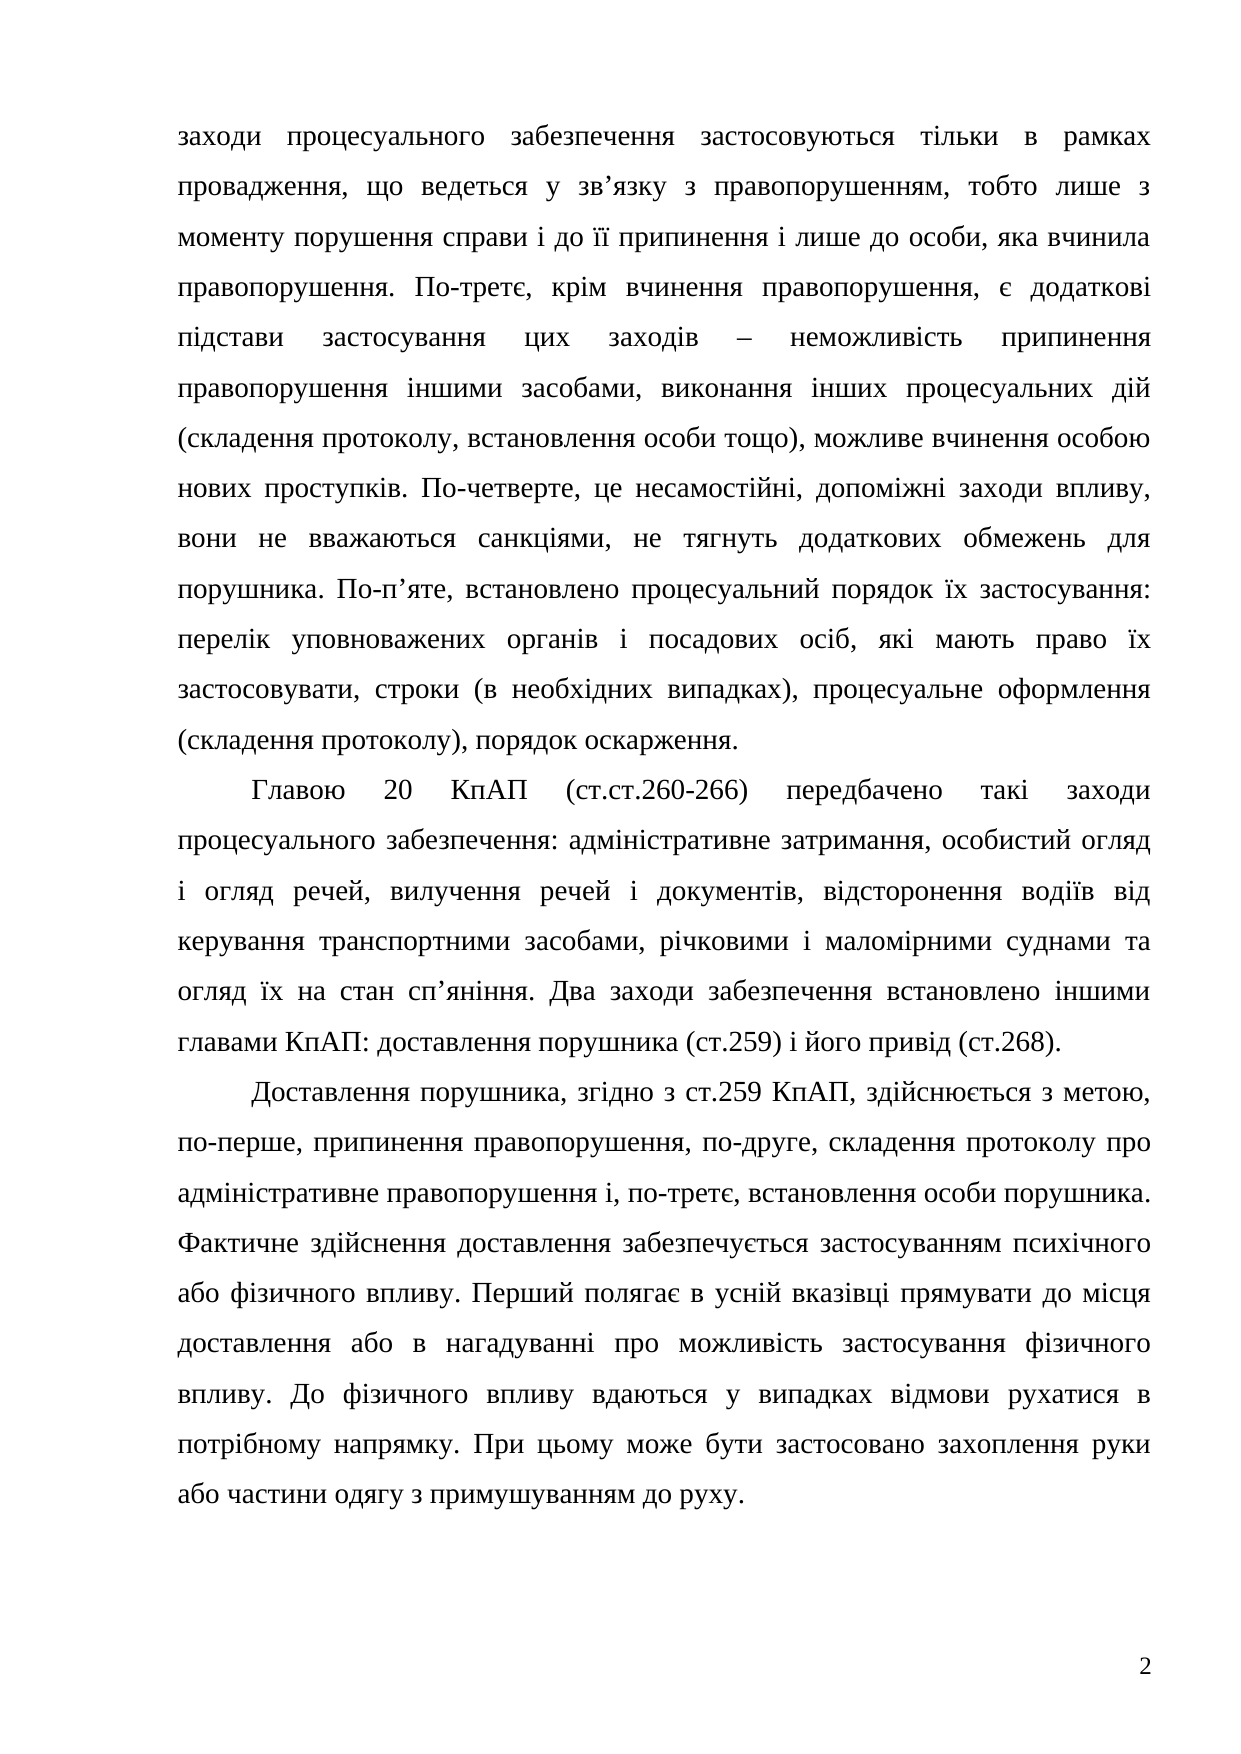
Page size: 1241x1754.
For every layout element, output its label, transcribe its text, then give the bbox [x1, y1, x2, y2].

text Главою 20 КпАП (ст.ст.260-266) передбачено такі заходи процесуального забезпечення: адміністративне затримання, особистий огляд і огляд речей, вилучення речей і документів, відсторонення водіїв від керування транспортними засобами, річковими і маломірними суднами та огляд їх на стан сп’яніння. Два заходи забезпечення встановлено іншими главами КпАП: доставлення порушника (ст.259) і його привід (ст.268). [177, 772, 1152, 1057]
text Доставлення порушника, згідно з ст.259 КпАП, здійснюється з метою, по-перше, припинення правопорушення, по-друге, складення протоколу про адміністративне правопорушення і, по-третє, встановлення особи порушника. Фактичне здійснення доставлення забезпечується застосуванням психічного або фізичного впливу. Перший полягає в усній вказівці прямувати до місця доставлення або в нагадуванні про можливість застосування фізичного впливу. До фізичного впливу вдаються у випадках відмови рухатися в потрібному напрямку. При цьому може бути застосовано захоплення руки або частини одягу з примушуванням до руху. [177, 1074, 1152, 1510]
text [177, 118, 1152, 755]
